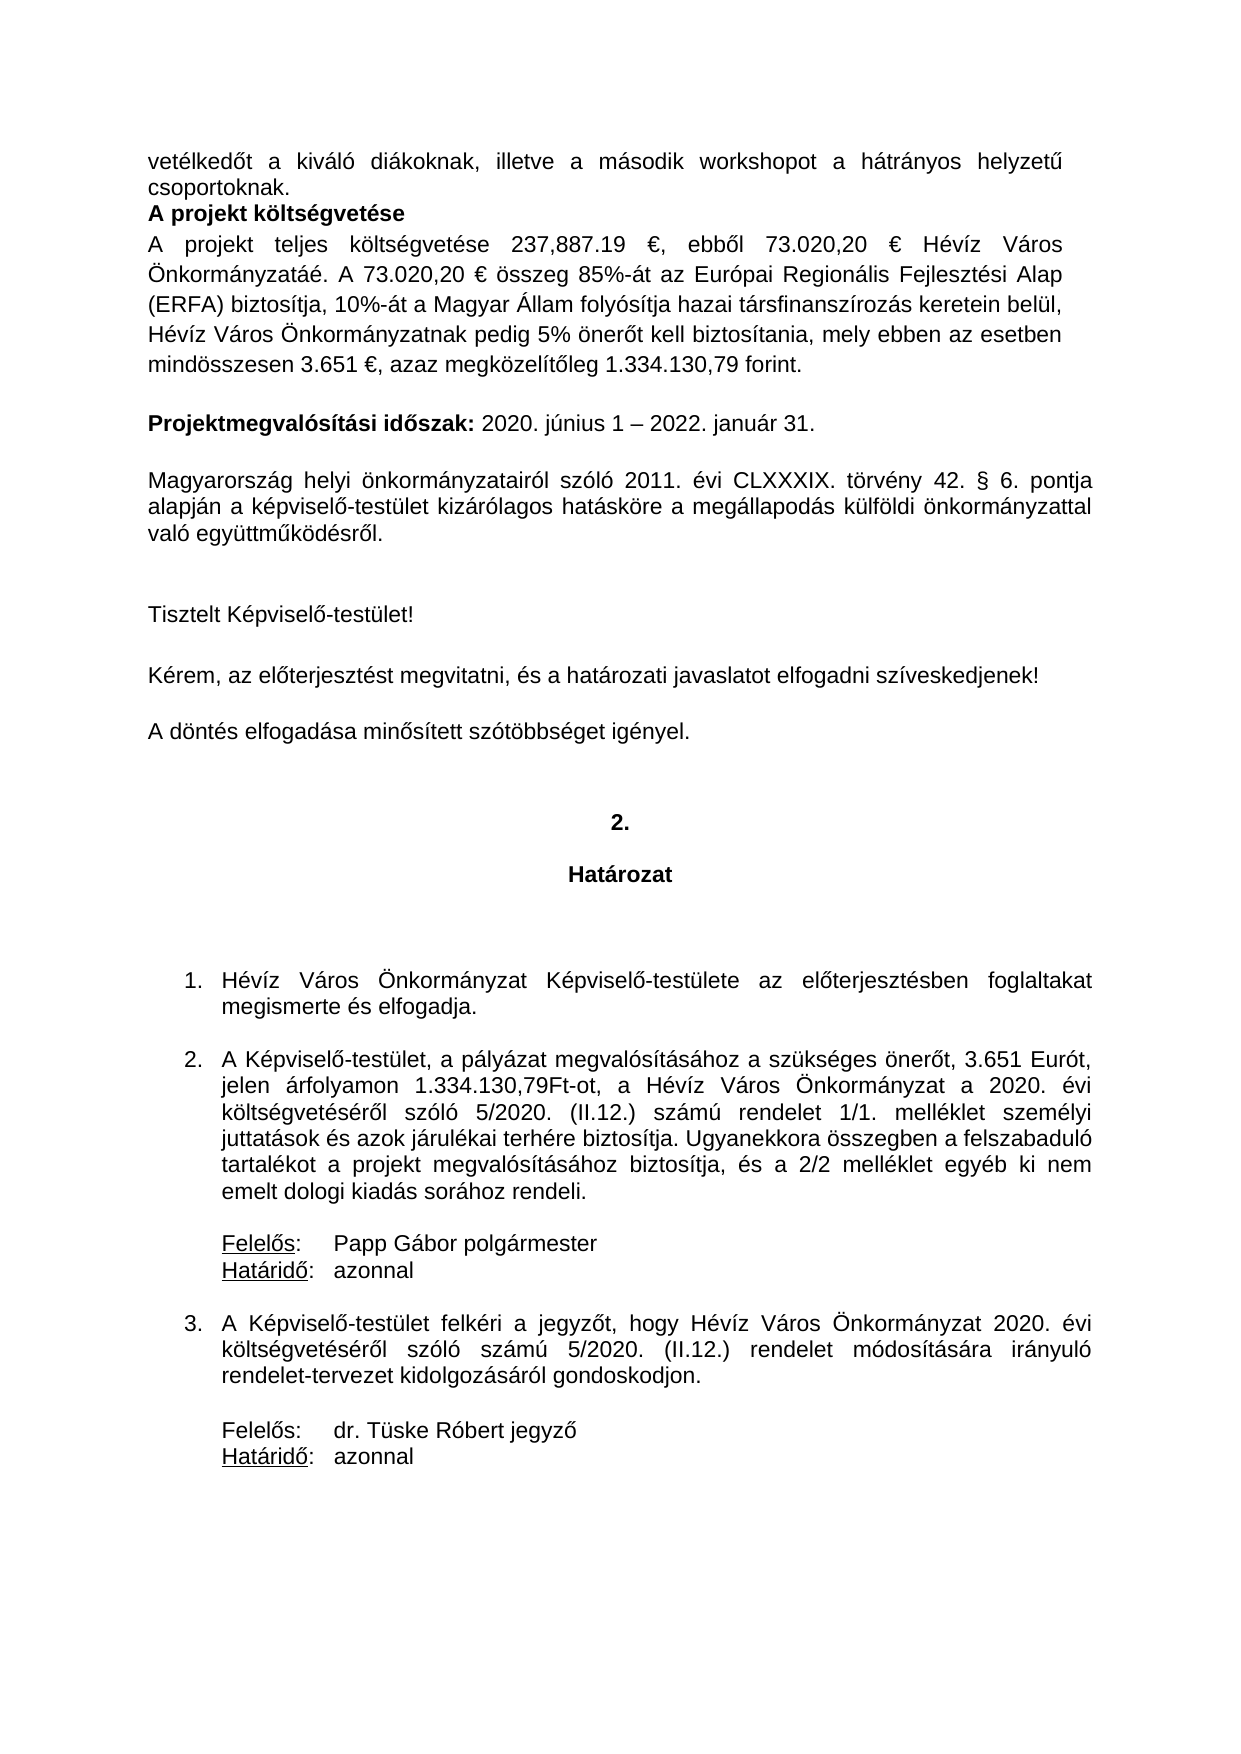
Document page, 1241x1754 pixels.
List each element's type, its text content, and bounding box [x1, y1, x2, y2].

list A Képviselő-testület felkéri a jegyzőt, hogy Hévíz Város Önkormányzat 2020. évi költségvetéséről szóló számú 5/2020. (II.12.) rendelet módosítására irányuló rendelet-tervezet kidolgozásáról gondoskodjon. [184, 1309, 1093, 1388]
text Határidő: azonnal [148, 1443, 1093, 1469]
text A projekt teljes költségvetése 237,887.19 €, ebből 73.020,20 € Hévíz Város Önkormányzatáé. A 73.020,20 € összeg 85%-át az Európai Regionális Fejlesztési Alap (ERFA) biztosítja, 10%-át a Magyar Állam folyósítja hazai társfinanszírozás keretein belül, Hévíz Város Önkormányzatnak pedig 5% önerőt kell biztosítania, mely ebben az esetben mindösszesen 3.651 €, azaz megközelítőleg 1.334.130,79 forint. [148, 231, 1063, 378]
text Kérem, az előterjesztést megvitatni, és a határozati javaslatot elfogadni szíveskedjenek! [148, 662, 1093, 688]
text Projektmegvalósítási időszak: 2020. június 1 – 2022. január 31. [148, 410, 1093, 437]
text A projekt költségvetése [148, 200, 1063, 227]
list A Képviselő-testület, a pályázat megvalósításához a szükséges önerőt, 3.651 Eurót, jelen árfolyamon 1.334.130,79Ft-ot, a Hévíz Város Önkormányzat a 2020. évi költségvetéséről szóló 5/2020. (II.12.) számú rendelet 1/1. melléklet személyi juttatások és azok járulékai terhére biztosítja. Ugyanekkora összegben a felszabaduló tartalékot a projekt megvalósításához biztosítja, és a 2/2 melléklet egyéb ki nem emelt dologi kiadás sorához rendeli. [184, 1046, 1093, 1204]
text A döntés elfogadása minősített szótöbbséget igényel. [148, 718, 1063, 744]
text Határidő: azonnal [148, 1257, 1093, 1283]
text Felelős: dr. Tüske Róbert jegyző [148, 1417, 1093, 1443]
text Tisztelt Képviselő-testület! [148, 601, 1063, 627]
text 2. [148, 809, 1093, 835]
text Határozat [148, 861, 1093, 888]
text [148, 148, 1063, 200]
text Felelős: Papp Gábor polgármester [148, 1230, 1093, 1257]
list Hévíz Város Önkormányzat Képviselő-testülete az előterjesztésben foglaltakat megismerte és elfogadja. [184, 967, 1093, 1019]
text Magyarország helyi önkormányzatairól szóló 2011. évi CLXXXIX. törvény 42. § 6. pontja alapján a képviselő-testület kizárólagos hatásköre a megállapodás külföldi önkormányzattal való együttműködésről. [148, 467, 1093, 546]
